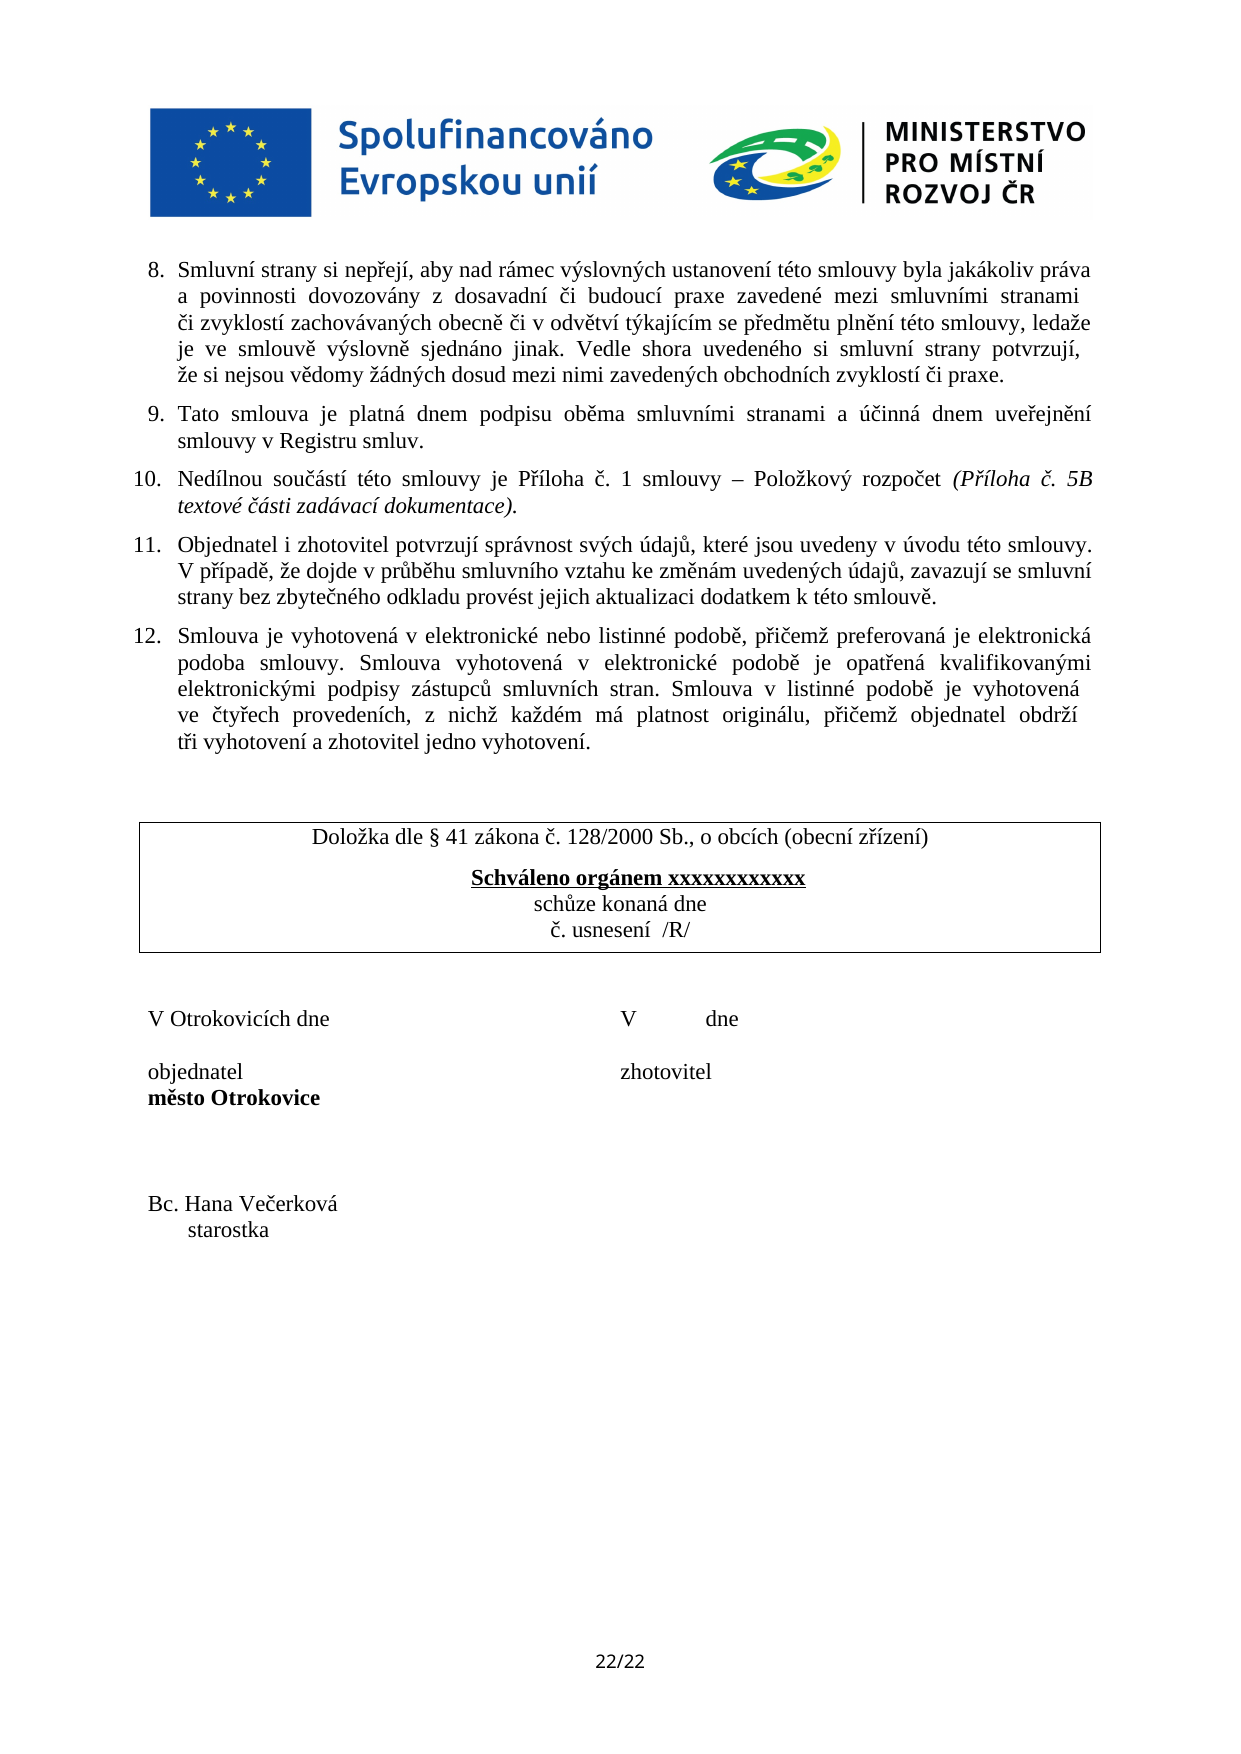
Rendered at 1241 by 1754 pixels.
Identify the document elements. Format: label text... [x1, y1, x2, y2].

text město Otrokovice [148, 1084, 1102, 1111]
list Smlouva je vyhotovená v elektronické nebo listinné podobě, přičemž preferovaná je elektronická podoba smlouvy. Smlouva vyhotovená v elektronické podobě je opatřená kvalifikovanými elektronickými podpisy zástupců smluvních stran. Smlouva v listinné podobě je vyhotovená ve čtyřech provedeních, z nichž každém má platnost originálu, přičemž objednatel obdrží tři vyhotovení a zhotovitel jedno vyhotovení. [133, 622, 1093, 754]
table_cell schůze konaná dne č. usnesení /R/ [140, 890, 1100, 952]
list Nedílnou součástí této smlouvy je Příloha č. 1 smlouvy – Položkový rozpočet (Příloha č. 5B textové části zadávací dokumentace). [133, 466, 1093, 518]
list Objednatel i zhotovitel potvrzují správnost svých údajů, které jsou uvedeny v úvodu této smlouvy. V případě, že dojde v průběhu smluvního vztahu ke změnám uvedených údajů, zavazují se smluvní strany bez zbytečného odkladu provést jejich aktualizaci dodatkem k této smlouvě. [133, 531, 1093, 610]
text Bc. Hana Večerková [148, 1190, 1102, 1216]
text objednatel zhotovitel [148, 1058, 1102, 1084]
table_header Doložka dle § 41 zákona č. 128/2000 Sb., o obcích (obecní zřízení) [140, 823, 1100, 864]
table_cell Schváleno orgánem xxxxxxxxxxxx [140, 864, 1100, 890]
text V Otrokovicích dne V dne [148, 1005, 1102, 1032]
list Tato smlouva je platná dnem podpisu oběma smluvními stranami a účinná dnem uveřejnění smlouvy v Registru smluv. [148, 400, 1093, 453]
picture [147, 105, 1093, 220]
list Smluvní strany si nepřejí, aby nad rámec výslovných ustanovení této smlouvy byla jakákoliv práva a povinnosti dovozovány z dosavadní či budoucí praxe zavedené mezi smluvními stranami či zvyklostí zachovávaných obecně či v odvětví týkajícím se předmětu plnění této smlouvy, ledaže je ve smlouvě výslovně sjednáno jinak. Vedle shora uvedeného si smluvní strany potvrzují, že si nejsou vědomy žádných dosud mezi nimi zavedených obchodních zvyklostí či praxe. [148, 256, 1093, 388]
text starostka [148, 1216, 1093, 1243]
